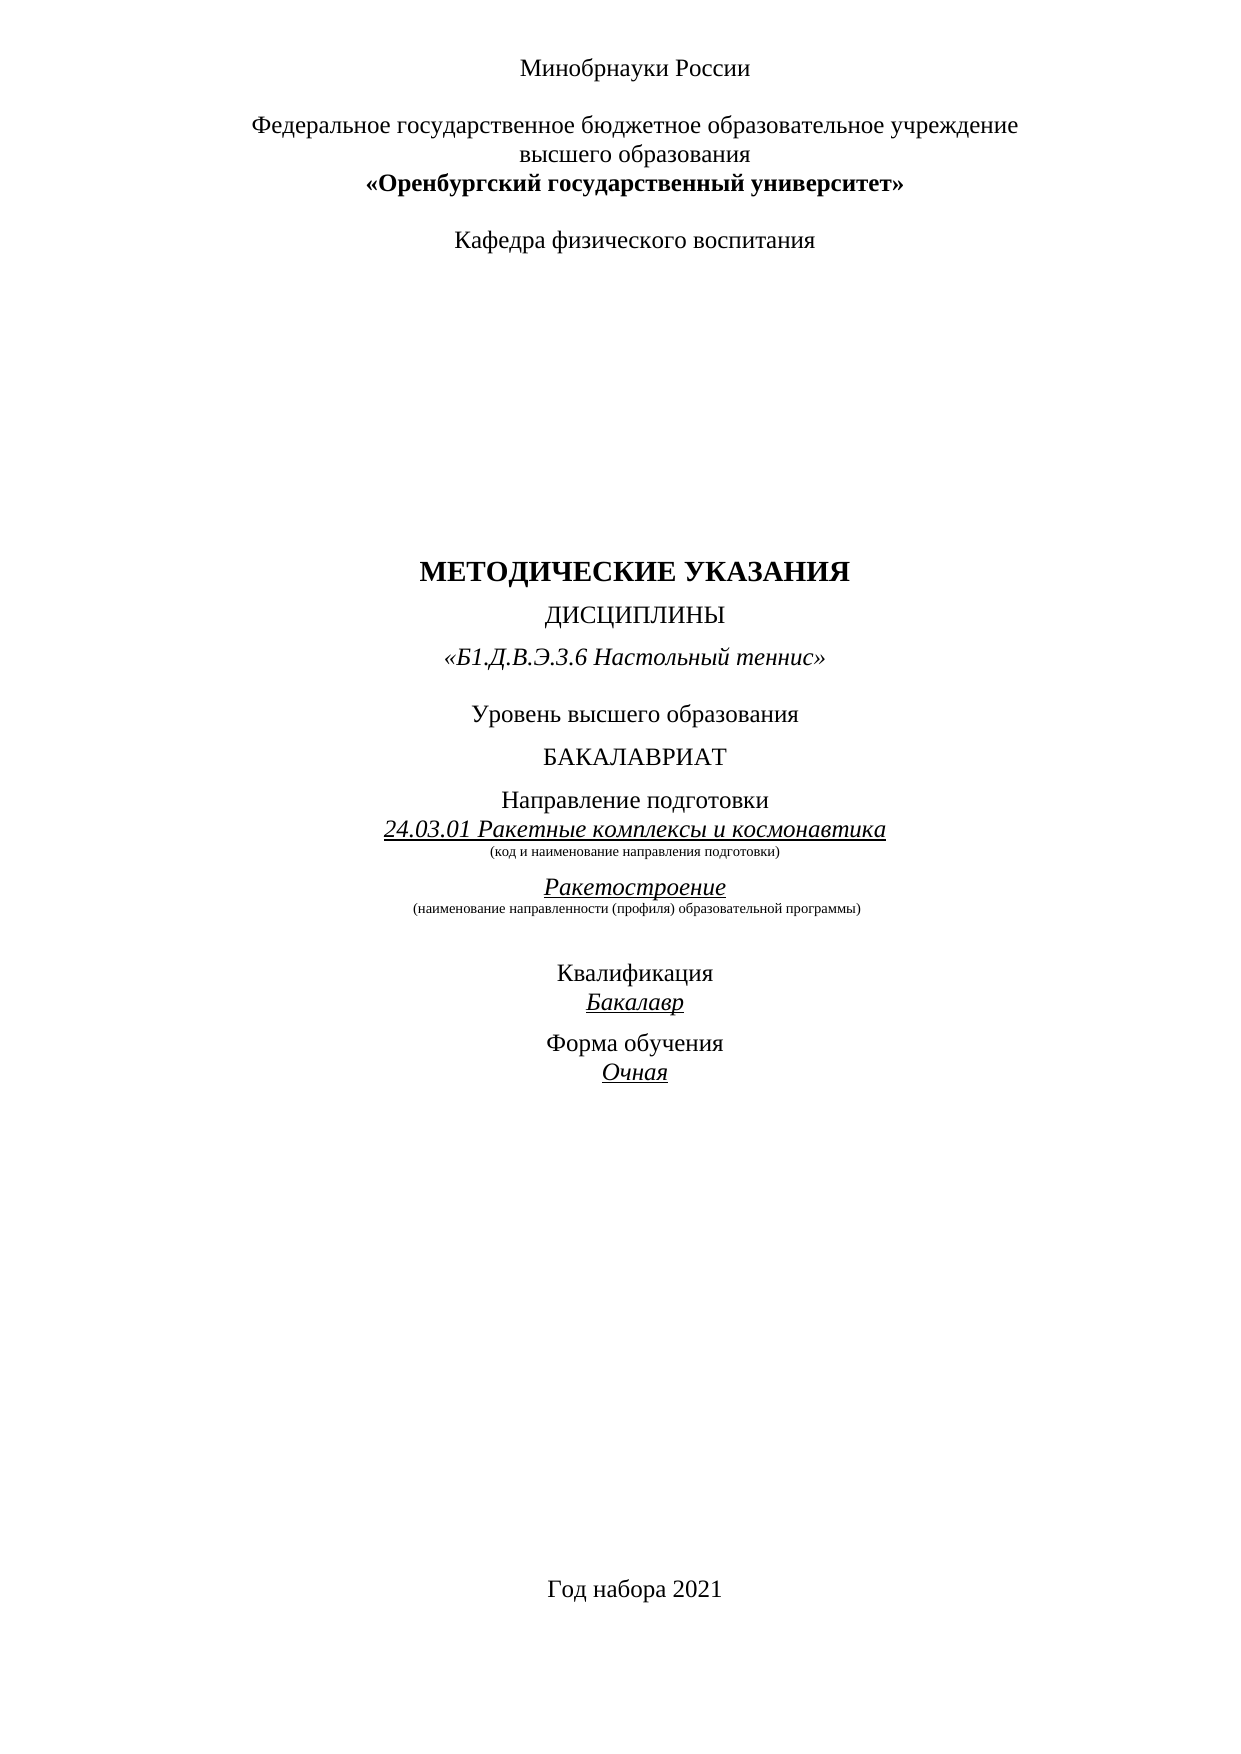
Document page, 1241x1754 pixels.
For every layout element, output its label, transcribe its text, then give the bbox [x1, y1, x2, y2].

text Направление подготовки [88, 785, 1181, 814]
text БАКАЛАВРИАТ [88, 742, 1181, 771]
text МЕТОДИЧЕСКИЕ УКАЗАНИЯ [88, 554, 1181, 588]
text Минобрнауки России [88, 53, 1181, 82]
text Федеральное государственное бюджетное образовательное учреждение [88, 111, 1181, 139]
text Очная [88, 1057, 1181, 1085]
text 24.03.01 Ракетные комплексы и космонавтика [88, 814, 1181, 843]
text (наименование направленности (профиля) образовательной программы) [88, 900, 1181, 929]
text высшего образования [88, 139, 1181, 168]
text «Б1.Д.В.Э.3.6 Настольный теннис» [88, 642, 1181, 670]
text Год набора 2021 [88, 1574, 1181, 1603]
text Ракетостроение [88, 872, 1181, 900]
text (код и наименование направления подготовки) [88, 843, 1181, 872]
text Кафедра физического воспитания [88, 226, 1181, 254]
text ДИСЦИПЛИНЫ [88, 600, 1181, 629]
text Форма обучения [88, 1028, 1181, 1057]
text «Оренбургский государственный университет» [88, 168, 1181, 197]
text Квалификация [88, 958, 1181, 987]
text Бакалавр [88, 987, 1181, 1015]
text Уровень высшего образования [88, 699, 1181, 728]
